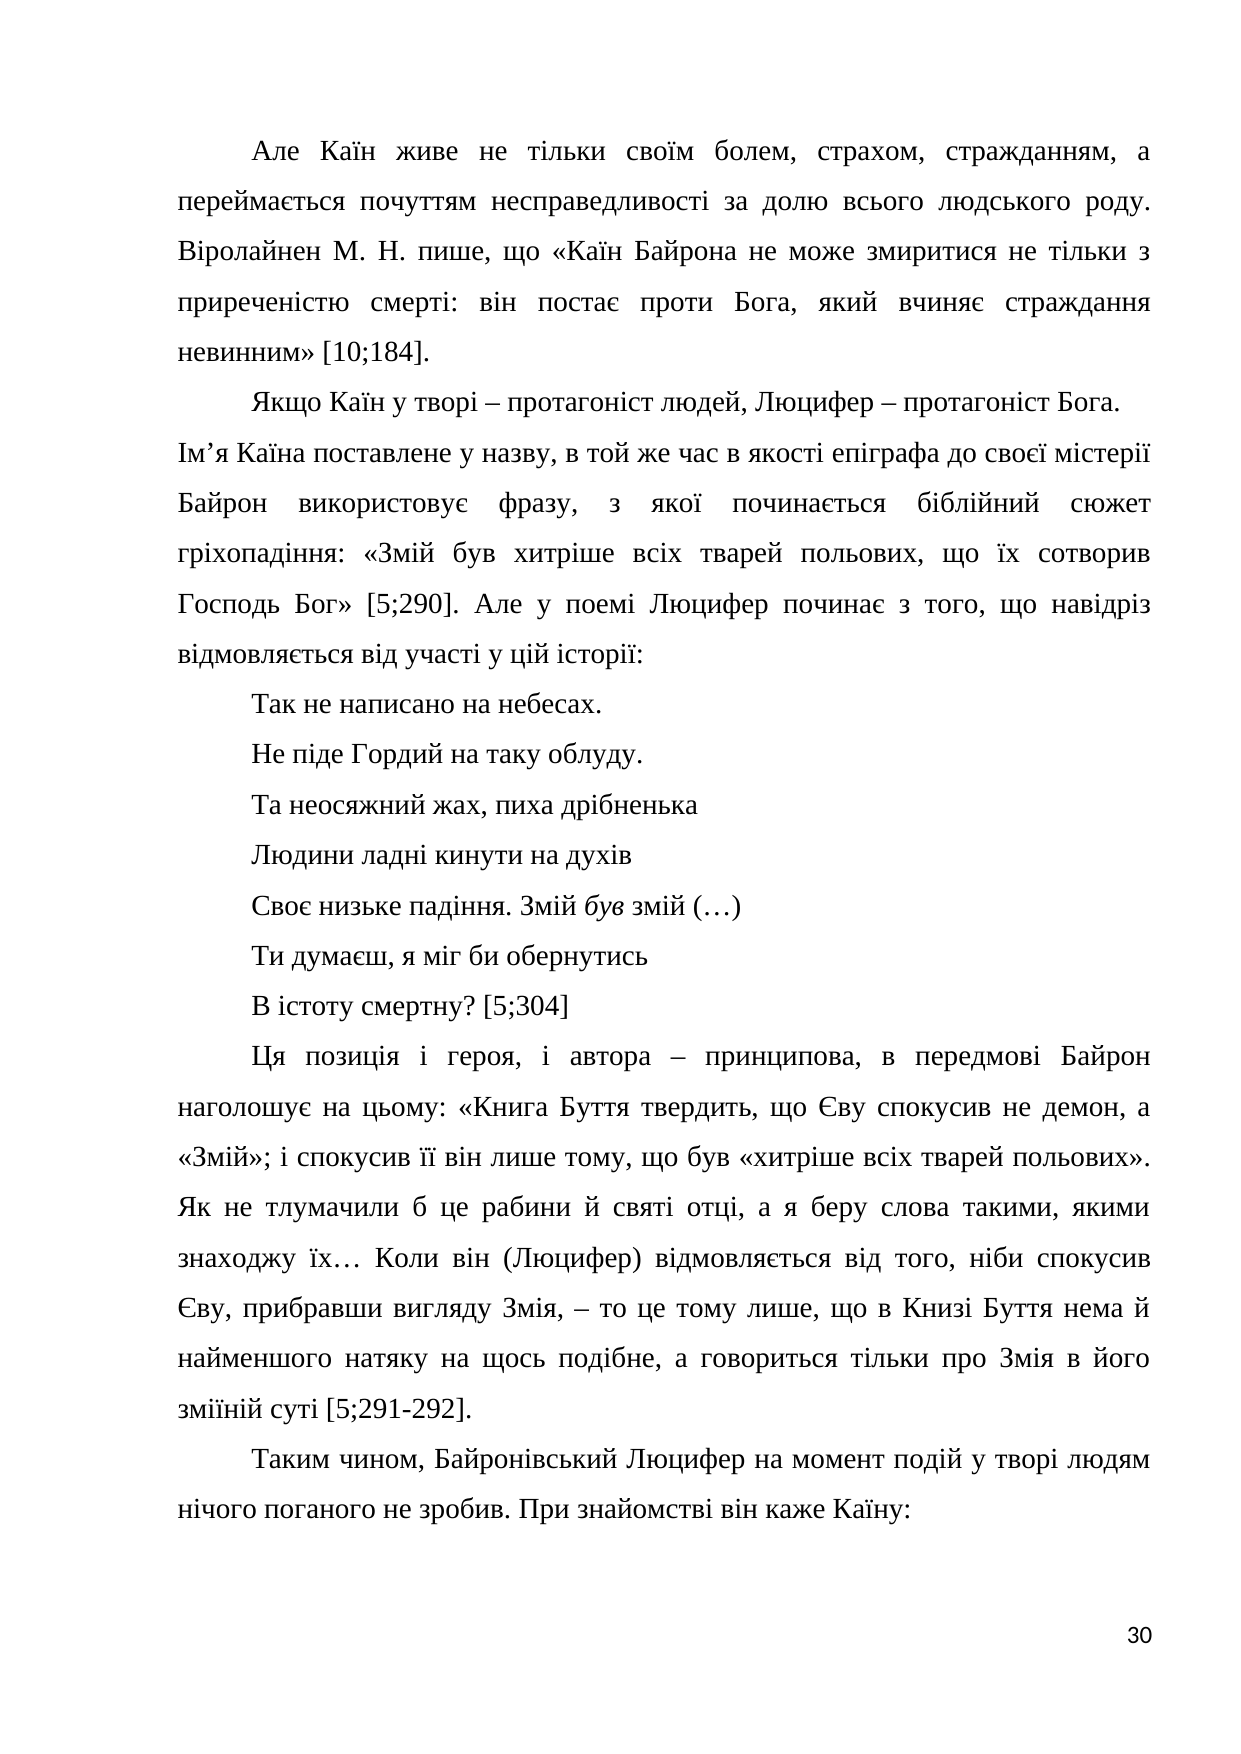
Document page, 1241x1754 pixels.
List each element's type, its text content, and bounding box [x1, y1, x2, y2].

text Та неосяжний жах, пиха дрібненька [177, 787, 1152, 821]
text Таким чином, Байронівський Люцифер на момент подій у творі людям нічого поганого не зробив. При знайомстві він каже Каїну: [177, 1441, 1152, 1525]
text В істоту смертну? [5;304] [177, 988, 1152, 1022]
text Ця позиція і героя, і автора – принципова, в передмові Байрон наголошує на цьому: «Книга Буття твердить, що Єву спокусив не демон, а «Змій»; і спокусив її він лише тому, що був «хитріше всіх тварей польових». Як не тлумачили б це рабини й святі отці, а я беру слова такими, якими знаходжу їх… Коли він (Люцифер) відмовляється від того, ніби спокусив Єву, прибравши вигляду Змія, – то це тому лише, що в Книзі Буття нема й найменшого натяку на щось подібне, а говориться тільки про Змія в його зміїній суті [5;291-292]. [177, 1038, 1152, 1424]
text Так не написано на небесах. [177, 686, 1152, 720]
text Не піде Гордий на таку облуду. [177, 737, 1152, 770]
text Людини ладні кинути на духів [177, 837, 1152, 871]
text Але Каїн живе не тільки своїм болем, страхом, стражданням, а переймається почуттям несправедливості за долю всього людського роду. Віролайнен М. Н. пише, що «Каїн Байрона не може змиритися не тільки з приреченістю смерті: він постає проти Бога, який вчиняє страждання невинним» [10;184]. [177, 133, 1152, 368]
text Ім’я Каїна поставлене у назву, в той же час в якості епіграфа до своєї містерії Байрон використовує фразу, з якої починається біблійний сюжет гріхопадіння: «Змій був хитріше всіх тварей польових, що їх сотворив Господь Бог» [5;290]. Але у поемі Люцифер починає з того, що навідріз відмовляється від участі у цій історії: [177, 435, 1152, 669]
text Ти думаєш, я міг би обернутись [177, 938, 1152, 971]
text Своє низьке падіння. Змій був змій (…) [177, 888, 1152, 921]
text Якщо Каїн у творі – протагоніст людей, Люцифер – протагоніст Бога. [177, 384, 1152, 418]
